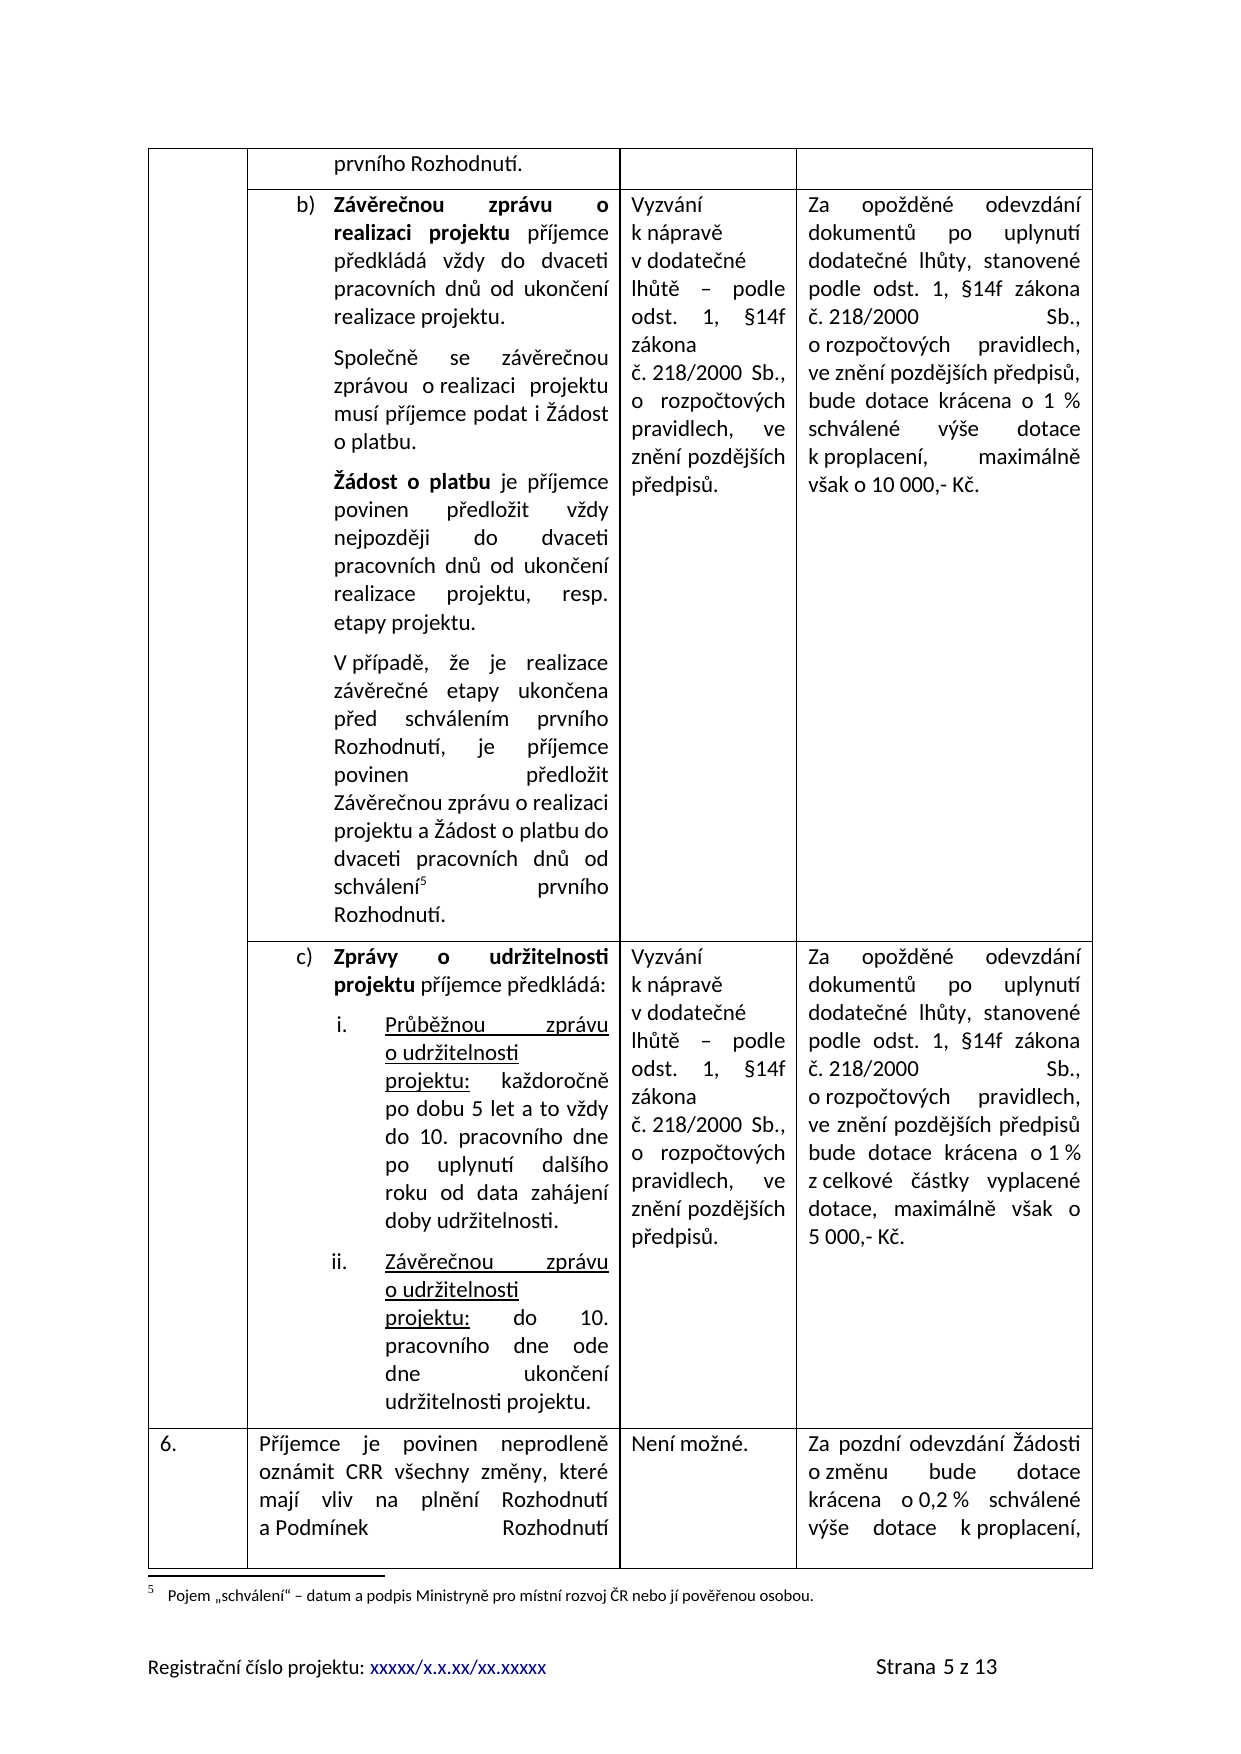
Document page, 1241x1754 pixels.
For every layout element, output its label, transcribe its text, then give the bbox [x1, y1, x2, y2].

table_cell Zprávy o udržitelnosti projektu příjemce předkládá: Průběžnou zprávu o udržitelnosti projektu: každoročně po dobu 5 let a to vždy do 10. pracovního dne po uplynutí dalšího roku od data zahájení doby udržitelnosti. Závěrečnou zprávu o udržitelnosti projektu: do 10. pracovního dne ode dne ukončení udržitelnosti projektu. [248, 942, 619, 1428]
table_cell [248, 149, 619, 189]
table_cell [248, 1429, 619, 1568]
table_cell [797, 149, 1092, 189]
table_cell 6. [149, 1429, 247, 1568]
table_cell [621, 149, 796, 189]
table_cell Vyzvání k nápravě v dodatečné lhůtě – podle odst. 1, §14f zákona č. 218/2000 Sb., o rozpočtových pravidlech, ve znění pozdějších předpisů. [621, 190, 796, 941]
table_cell Závěrečnou zprávu o realizaci projektu příjemce předkládá vždy do dvaceti pracovních dnů od ukončení realizace projektu. Společně se závěrečnou zprávou o realizaci projektu musí příjemce podat i Žádost o platbu. Žádost o platbu je příjemce povinen předložit vždy nejpozději do dvaceti pracovních dnů od ukončení realizace projektu, resp. etapy projektu. V případě, že je realizace závěrečné etapy ukončena před schválením prvního Rozhodnutí, je příjemce povinen předložit Závěrečnou zprávu o realizaci projektu a Žádost o platbu do dvaceti pracovních dnů od schválení prvního Rozhodnutí. [248, 190, 619, 941]
table_cell Není možné. [621, 1429, 796, 1568]
table_cell Vyzvání k nápravě v dodatečné lhůtě – podle odst. 1, §14f zákona č. 218/2000 Sb., o rozpočtových pravidlech, ve znění pozdějších předpisů. [621, 942, 796, 1428]
table_cell Za opožděné odevzdání dokumentů po uplynutí dodatečné lhůty, stanovené podle odst. 1, §14f zákona č. 218/2000 Sb., o rozpočtových pravidlech, ve znění pozdějších předpisů bude dotace krácena o 1 % z celkové částky vyplacené dotace, maximálně však o 5 000,- Kč. [797, 942, 1092, 1428]
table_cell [797, 1429, 1092, 1568]
